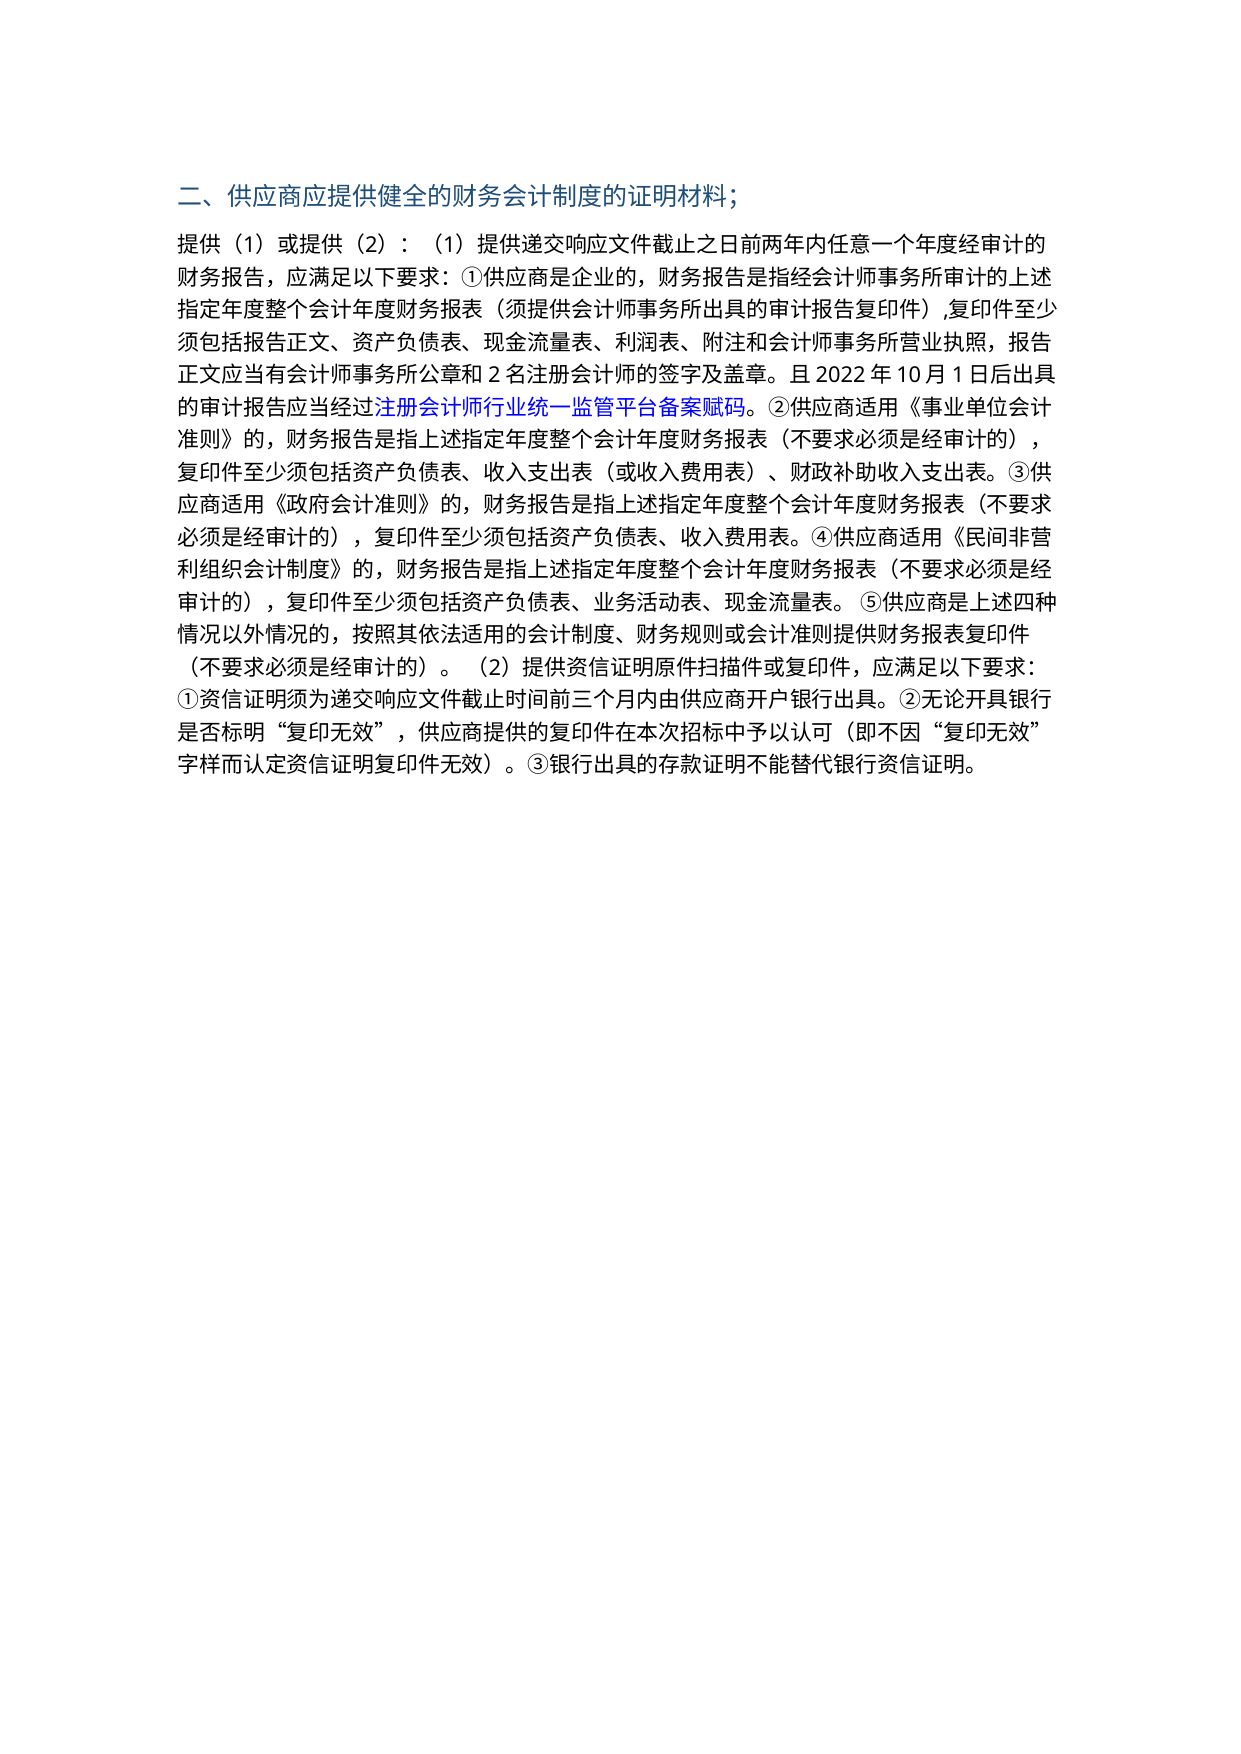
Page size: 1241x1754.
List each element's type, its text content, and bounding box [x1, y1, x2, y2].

text 提供（1）或提供（2）：（1）提供递交响应文件截止之日前两年内任意一个年度经审计的财务报告，应满足以下要求：①供应商是企业的，财务报告是指经会计师事务所审计的上述指定年度整个会计年度财务报表（须提供会计师事务所出具的审计报告复印件）,复印件至少须包括报告正文、资产负债表、现金流量表、利润表、附注和会计师事务所营业执照，报告正文应当有会计师事务所公章和2名注册会计师的签字及盖章。且2022年10月1日后出具的审计报告应当经过注册会计师行业统一监管平台备案赋码。②供应商适用《事业单位会计准则》的，财务报告是指上述指定年度整个会计年度财务报表（不要求必须是经审计的），复印件至少须包括资产负债表、收入支出表（或收入费用表）、财政补助收入支出表。③供应商适用《政府会计准则》的，财务报告是指上述指定年度整个会计年度财务报表（不要求必须是经审计的），复印件至少须包括资产负债表、收入费用表。④供应商适用《民间非营利组织会计制度》的，财务报告是指上述指定年度整个会计年度财务报表（不要求必须是经审计的），复印件至少须包括资产负债表、业务活动表、现金流量表。 ⑤供应商是上述四种情况以外情况的，按照其依法适用的会计制度、财务规则或会计准则提供财务报表复印件（不要求必须是经审计的）。 （2）提供资信证明原件扫描件或复印件，应满足以下要求：①资信证明须为递交响应文件截止时间前三个月内由供应商开户银行出具。②无论开具银行是否标明“复印无效”，供应商提供的复印件在本次招标中予以认可（即不因“复印无效”字样而认定资信证明复印件无效）。③银行出具的存款证明不能替代银行资信证明。 [177, 227, 1063, 779]
text 二、供应商应提供健全的财务会计制度的证明材料； [177, 162, 1063, 227]
